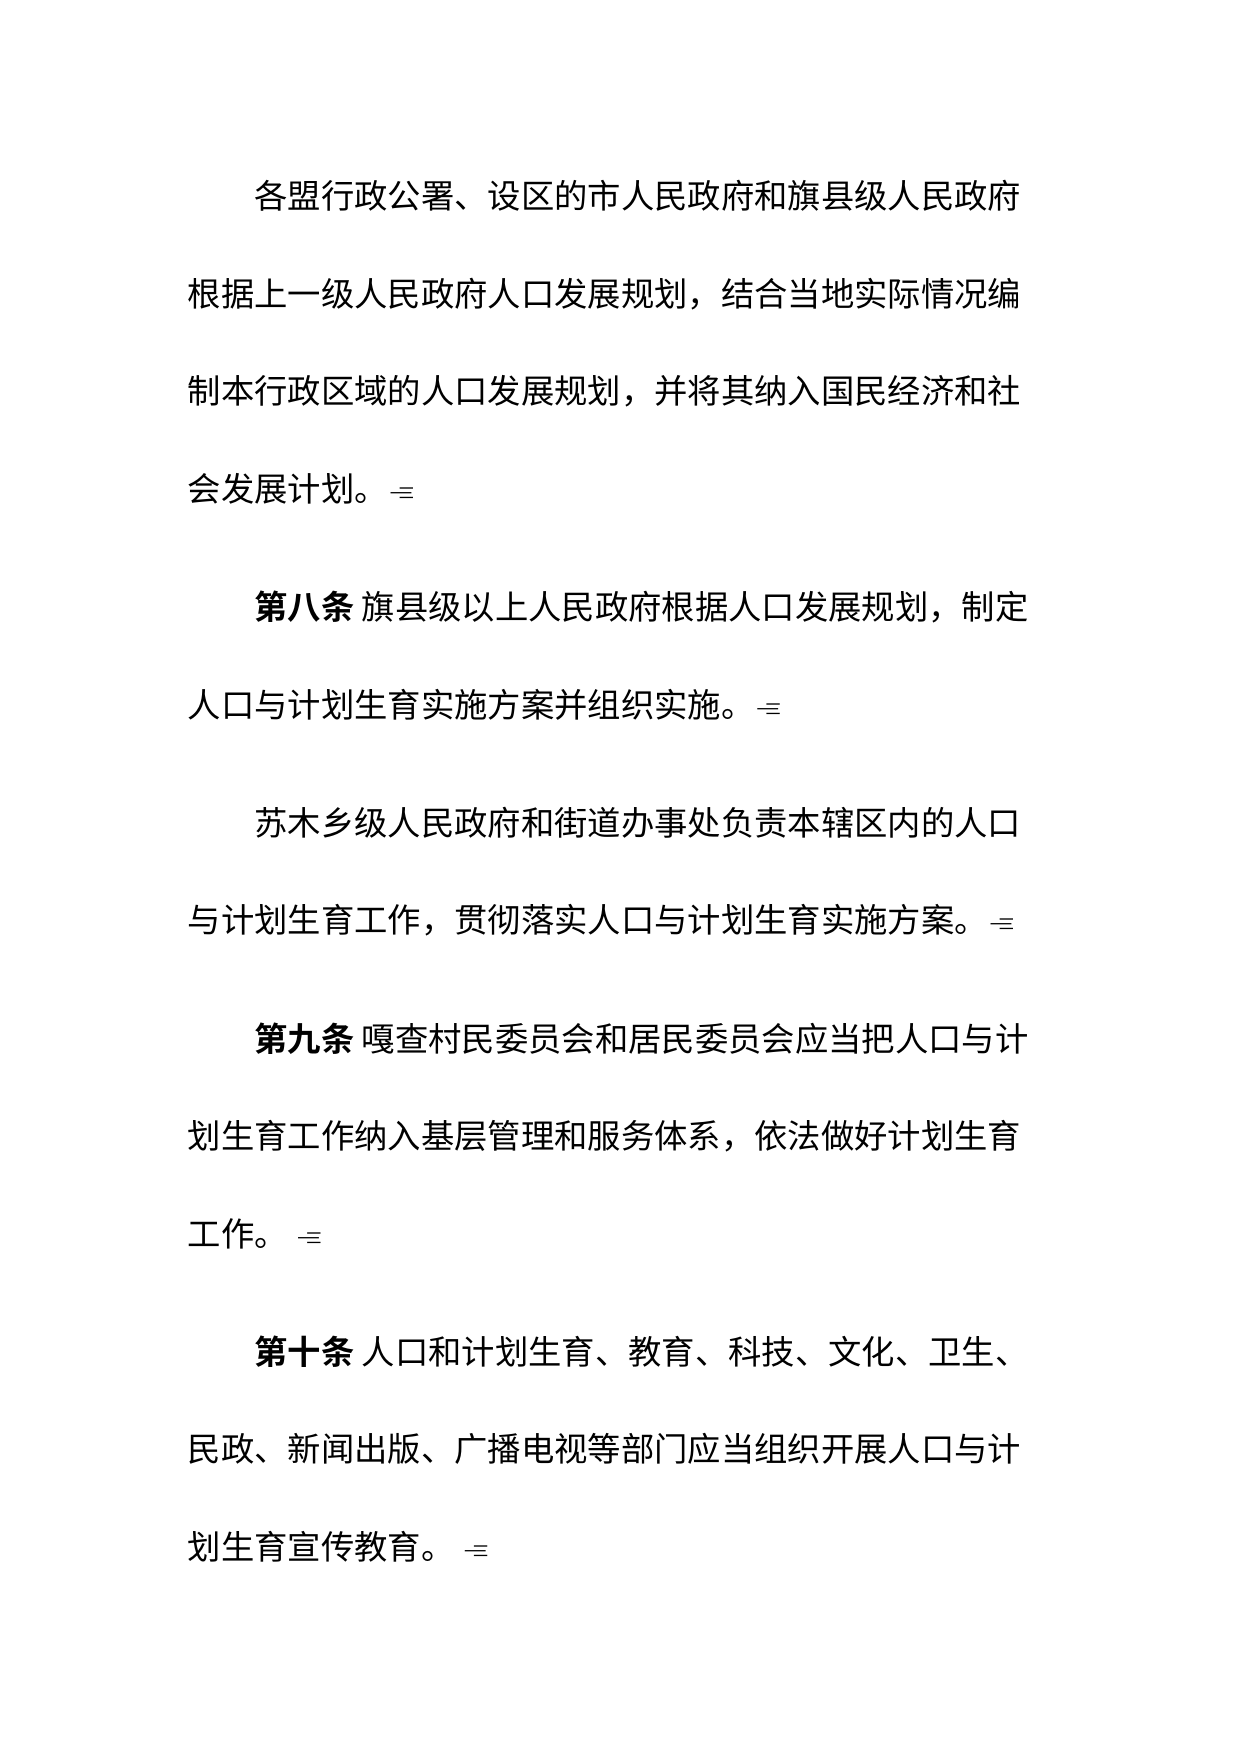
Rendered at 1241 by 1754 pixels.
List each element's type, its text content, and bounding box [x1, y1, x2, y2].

text 苏木乡级人民政府和街道办事处负责本辖区内的人口与计划生育工作，贯彻落实人口与计划生育实施方案。 [187, 788, 1053, 951]
text 第九条 嘎查村民委员会和居民委员会应当把人口与计划生育工作纳入基层管理和服务体系，依法做好计划生育工作。  [187, 1004, 1053, 1264]
text 第八条 旗县级以上人民政府根据人口发展规划，制定人口与计划生育实施方案并组织实施。 [187, 573, 1053, 735]
text 各盟行政公署、设区的市人民政府和旗县级人民政府根据上一级人民政府人口发展规划，结合当地实际情况编制本行政区域的人口发展规划，并将其纳入国民经济和社会发展计划。 [187, 162, 1053, 519]
text 第十条 人口和计划生育、教育、科技、文化、卫生、民政、新闻出版、广播电视等部门应当组织开展人口与计划生育宣传教育。  [187, 1317, 1053, 1577]
